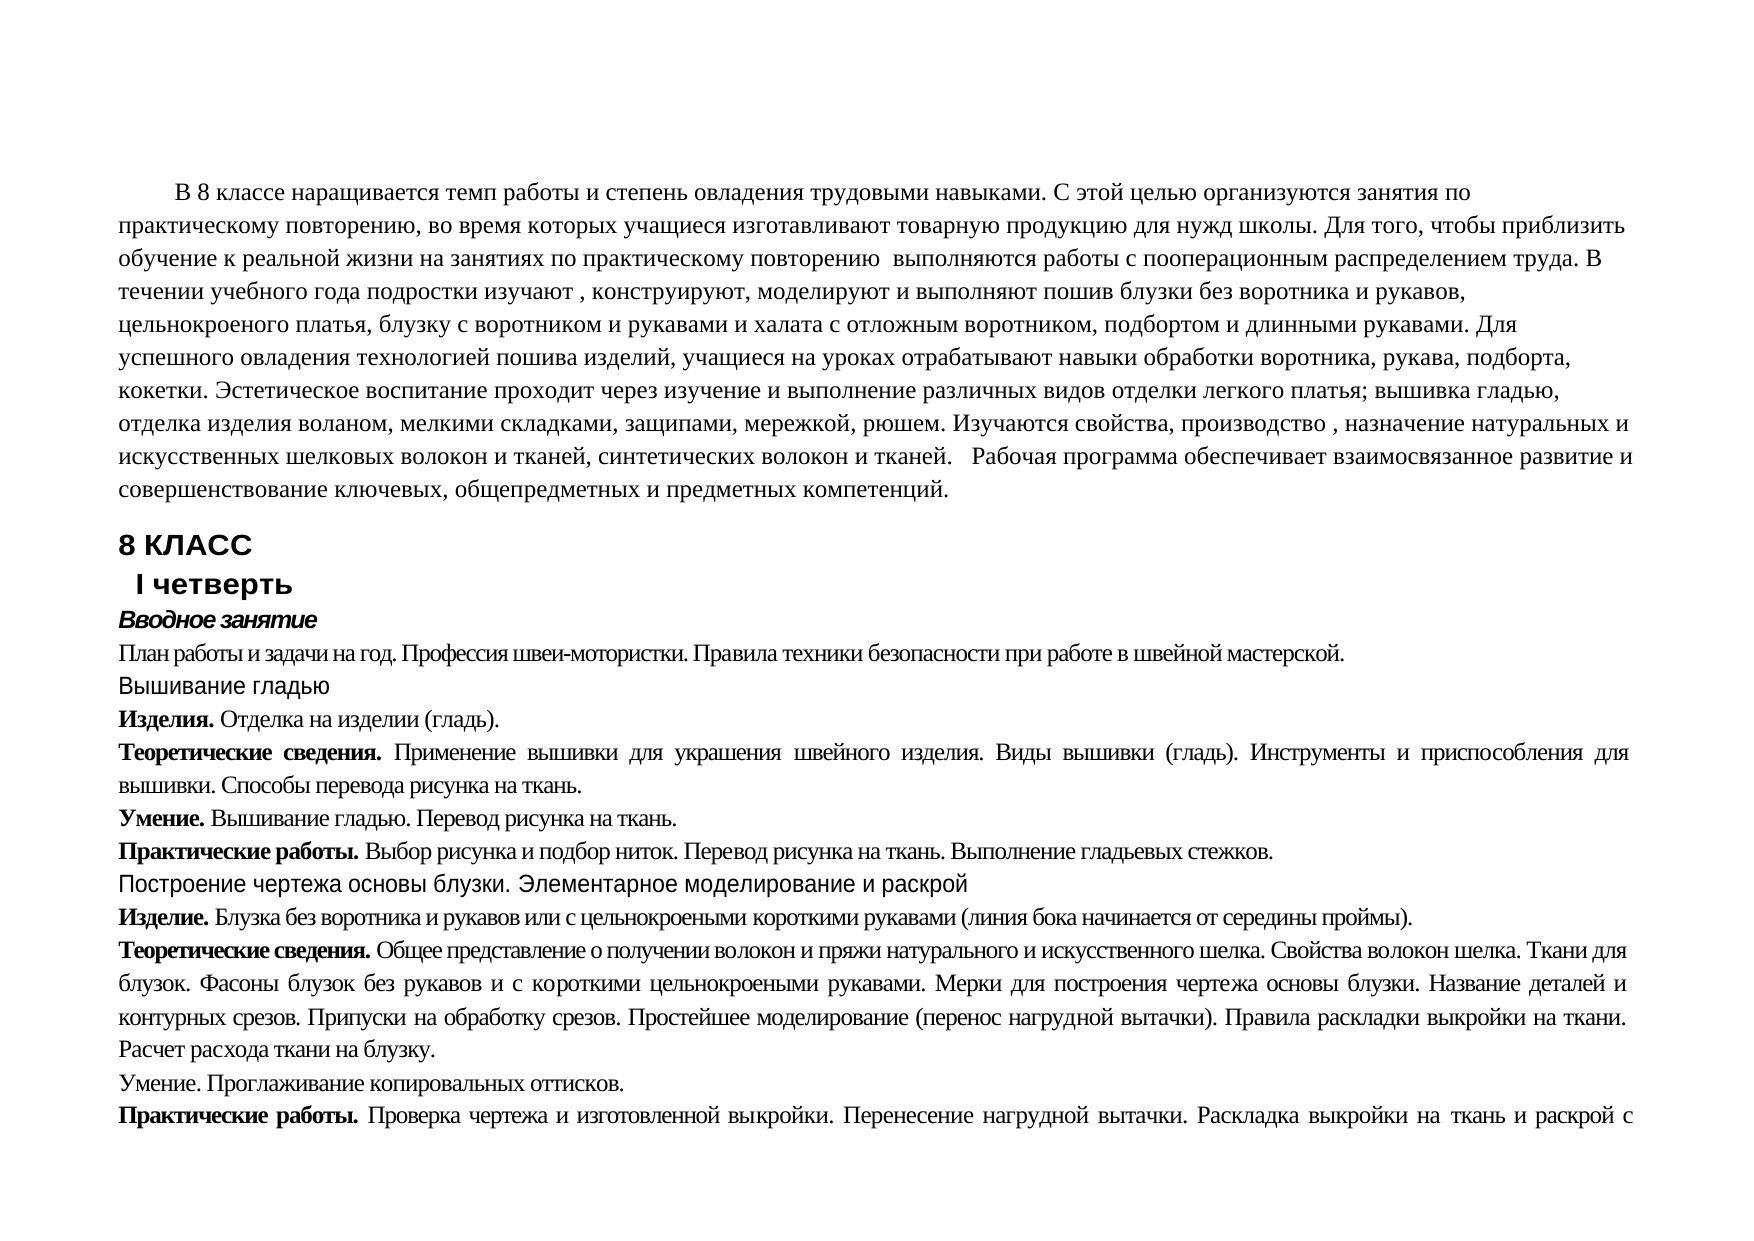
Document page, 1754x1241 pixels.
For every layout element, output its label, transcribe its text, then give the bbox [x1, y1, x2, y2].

text Вводное занятие [118, 605, 1636, 634]
text Изделие. Блузка без воротника и рукавов или с цельнокроеными короткими рукавами (линия бока начинается от середины проймы). [118, 902, 1627, 931]
text Практические работы. Выбор рисунка и подбор ниток. Перевод рисунка на ткань. Выполнение гладьевых стежков. [118, 836, 1628, 865]
text 8 КЛАСС [118, 528, 1130, 562]
text Построение чертежа основы блузки. Элементарное моделирование и раскрой [118, 869, 1452, 898]
text Теоретические сведения. Применение вышивки для украшения швейного изделия. Виды вышивки (гладь). Инструменты и приспособления для вышивки. Способы перевода рисунка на ткань. [118, 737, 1629, 799]
text Умение. Проглаживание копировальных оттисков. [118, 1068, 1636, 1096]
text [118, 1101, 1634, 1129]
text Теоретические сведения. Общее представление о получении волокон и пряжи натурального и искусственного шелка. Свойства волокон шелка. Ткани для блузок. Фасоны блузок без рукавов и с короткими цельнокроеными рукавами. Мерки для построения чертежа основы блузки. Название деталей и контурных срезов. Припуски на обработку срезов. Простейшее моделирование (перенос нагрудной вытачки). Правила раскладки выкройки на ткани. Расчет расхода ткани на блузку. [118, 936, 1627, 1063]
text В 8 классе наращивается темп работы и степень овладения трудовыми навыками. С этой целью организуются занятия по практическому повторению, во время которых учащиеся изготавливают товарную продукцию для нужд школы. Для того, чтобы приблизить обучение к реальной жизни на занятиях по практическому повторению выполняются работы с пооперационным распределением труда. В течении учебного года подростки изучают , конструируют, моделируют и выполняют пошив блузки без воротника и рукавов, цельнокроеного платья, блузку с воротником и рукавами и халата с отложным воротником, подбортом и длинными рукавами. Для успешного овладения технологией пошива изделий, учащиеся на уроках отрабатывают навыки обработки воротника, рукава, подборта, кокетки. Эстетическое воспитание проходит через изучение и выполнение различных видов отделки легкого платья; вышивка гладью, отделка изделия воланом, мелкими складками, защипами, мережкой, рюшем. Изучаются свойства, производство , назначение натуральных и искусственных шелковых волокон и тканей, синтетических волокон и тканей. Рабочая программа обеспечивает взаимосвязанное развитие и совершенствование ключевых, общепредметных и предметных компетенций. [118, 177, 1636, 503]
text План работы и задачи на год. Профессия швеи-мотористки. Правила техники безопасности при работе в швейной мастерской. [118, 638, 1630, 667]
text I четверть [118, 567, 1130, 600]
text Изделия. Отделка на изделии (гладь). [118, 704, 1636, 733]
text Умение. Вышивание гладью. Перевод рисунка на ткань. [118, 803, 1636, 832]
text Вышивание гладью [118, 671, 1636, 700]
